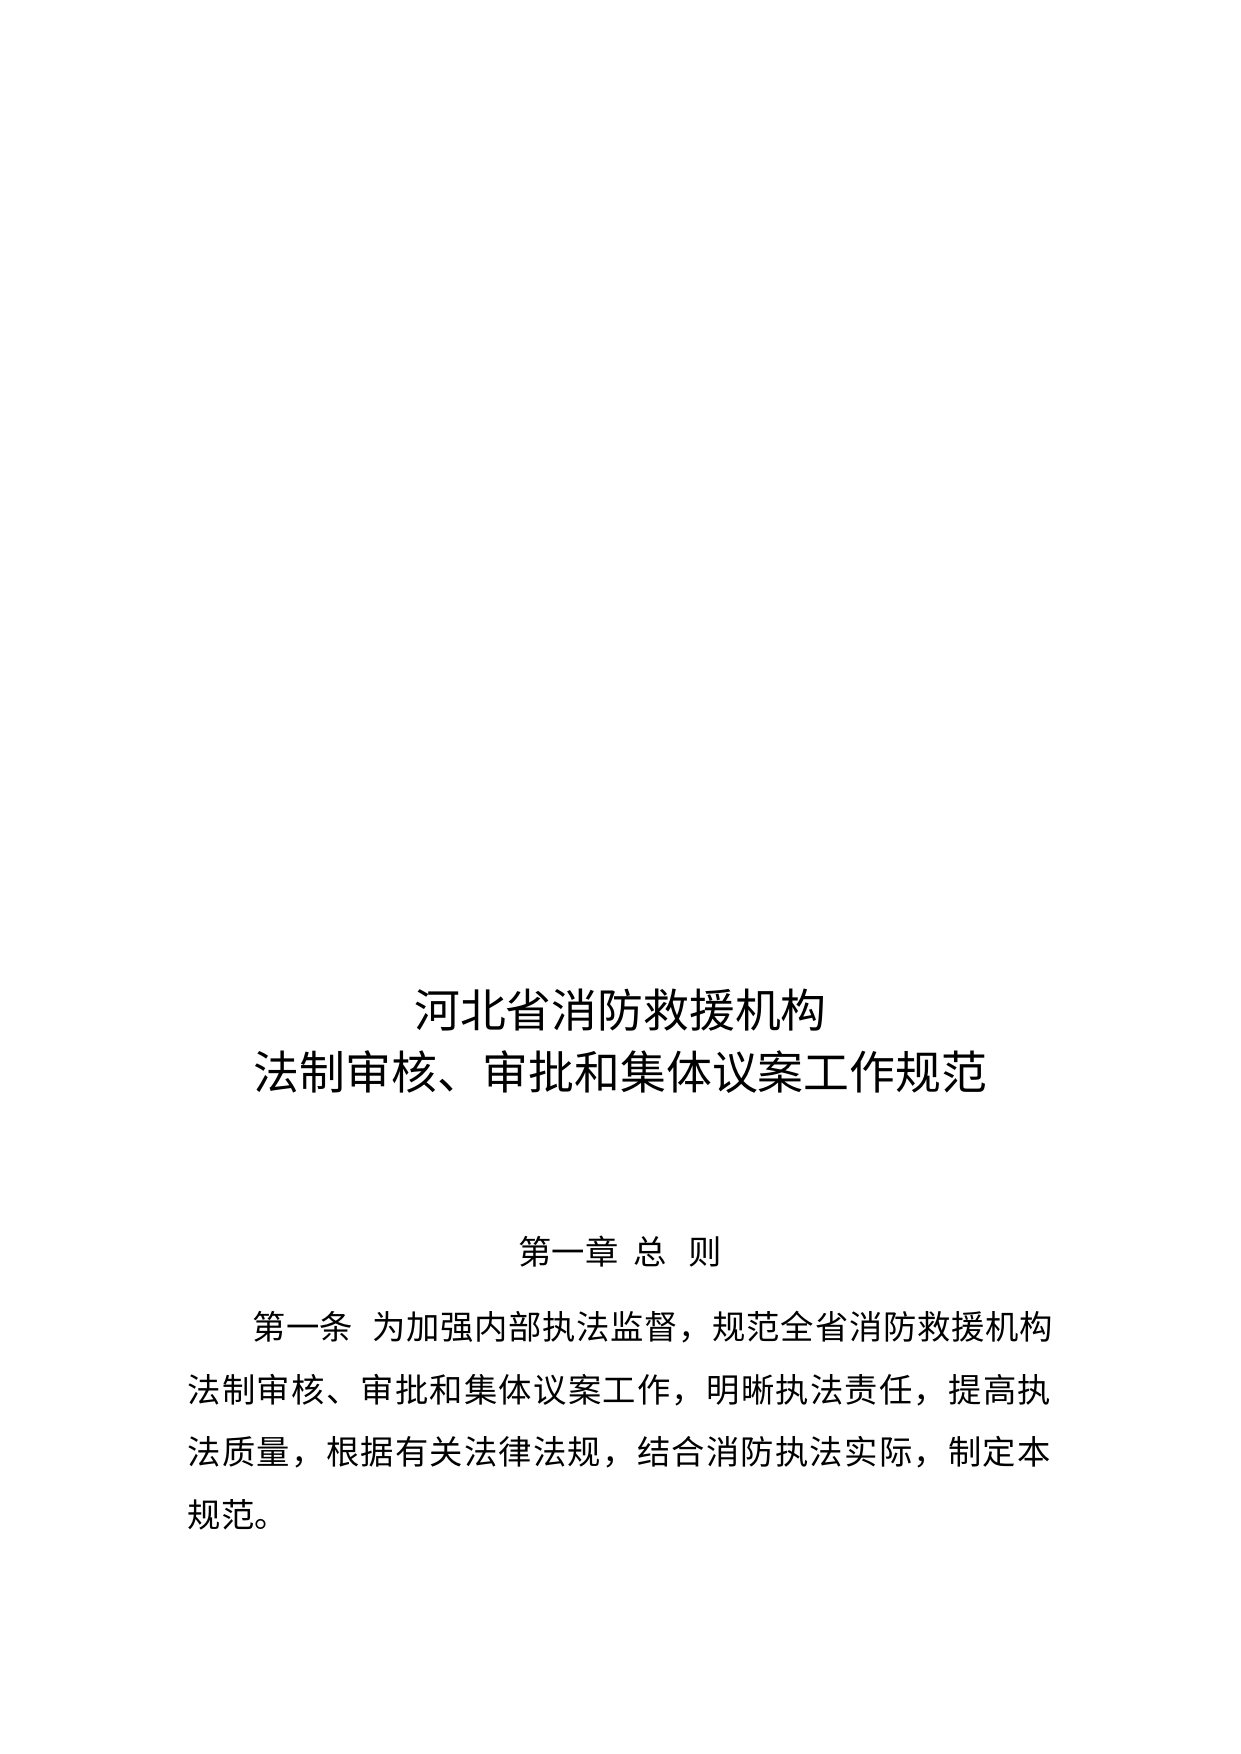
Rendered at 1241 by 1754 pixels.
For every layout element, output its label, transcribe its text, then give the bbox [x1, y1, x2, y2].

text 河北省消防救援机构 [187, 977, 1053, 1039]
list 为加强内部执法监督，规范全省消防救援机构法制审核、审批和集体议案工作，明晰执法责任，提高执法质量，根据有关法律法规，结合消防执法实际，制定本规范。 [187, 1289, 1053, 1539]
subtitle 第一章 总 则 [187, 1214, 1053, 1277]
text 法制审核、审批和集体议案工作规范 [187, 1039, 1053, 1102]
